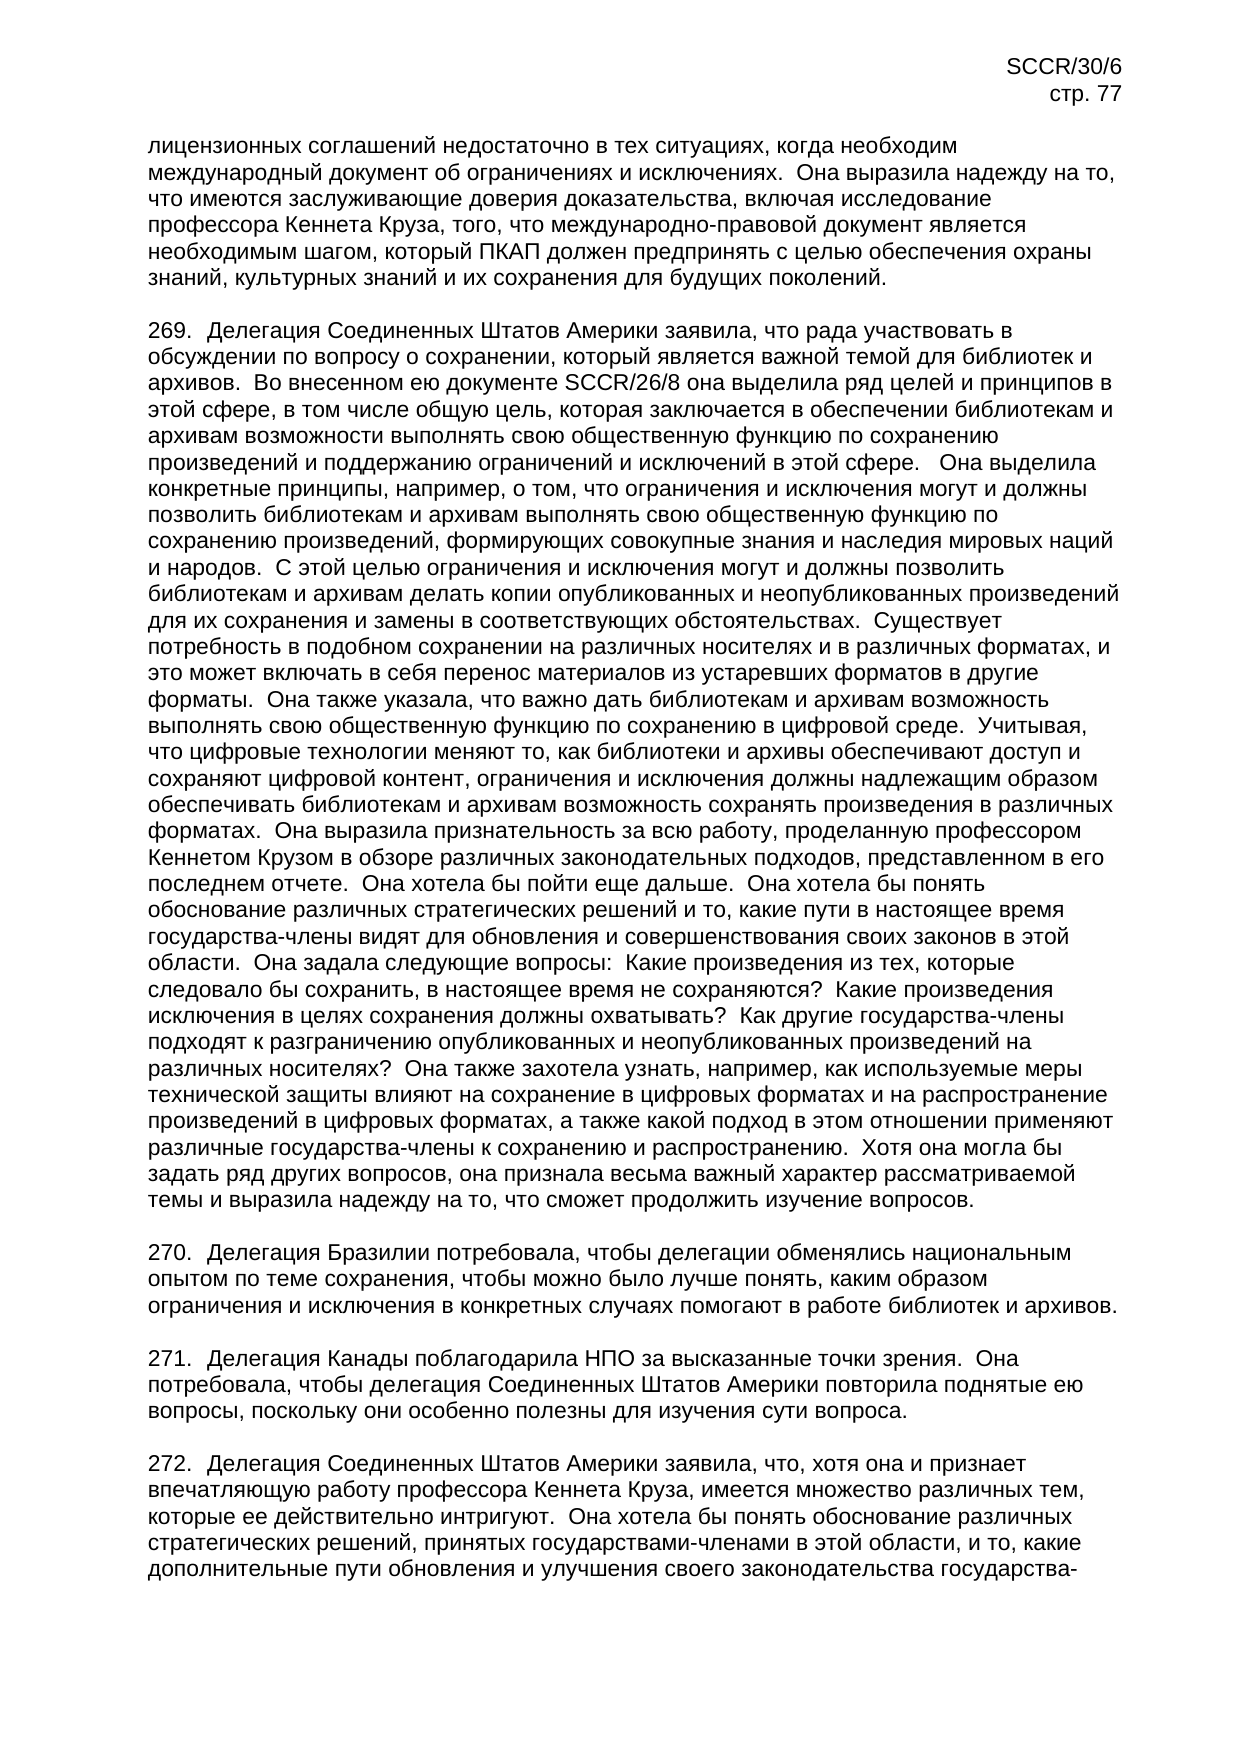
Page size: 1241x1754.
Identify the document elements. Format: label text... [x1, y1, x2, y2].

list Делегация Соединенных Штатов Америки заявила, что рада участвовать в обсуждении по вопросу о сохранении, который является важной темой для библиотек и архивов. Во внесенном ею документе SCCR/26/8 она выделила ряд целей и принципов в этой сфере, в том числе общую цель, которая заключается в обеспечении библиотекам и архивам возможности выполнять свою общественную функцию по сохранению произведений и поддержанию ограничений и исключений в этой сфере. Она выделила конкретные принципы, например, о том, что ограничения и исключения могут и должны позволить библиотекам и архивам выполнять свою общественную функцию по сохранению произведений, формирующих совокупные знания и наследия мировых наций и народов. С этой целью ограничения и исключения могут и должны позволить библиотекам и архивам делать копии опубликованных и неопубликованных произведений для их сохранения и замены в соответствующих обстоятельствах. Существует потребность в подобном сохранении на различных носителях и в различных форматах, и это может включать в себя перенос материалов из устаревших форматов в другие форматы. Она также указала, что важно дать библиотекам и архивам возможность выполнять свою общественную функцию по сохранению в цифровой среде. Учитывая, что цифровые технологии меняют то, как библиотеки и архивы обеспечивают доступ и сохраняют цифровой контент, ограничения и исключения должны надлежащим образом обеспечивать библиотекам и архивам возможность сохранять произведения в различных форматах. Она выразила признательность за всю работу, проделанную профессором Кеннетом Крузом в обзоре различных законодательных подходов, представленном в его последнем отчете. Она хотела бы пойти еще дальше. Она хотела бы понять обоснование различных стратегических решений и то, какие пути в настоящее время государства-члены видят для обновления и совершенствования своих законов в этой области. Она задала следующие вопросы: Какие произведения из тех, которые следовало бы сохранить, в настоящее время не сохраняются? Какие произведения исключения в целях сохранения должны охватывать? Как другие государства-члены подходят к разграничению опубликованных и неопубликованных произведений на различных носителях? Она также захотела узнать, например, как используемые меры технической защиты влияют на сохранение в цифровых форматах и на распространение произведений в цифровых форматах, а также какой подход в этом отношении применяют различные государства-члены к сохранению и распространению. Хотя она могла бы задать ряд других вопросов, она признала весьма важный характер рассматриваемой темы и выразила надежду на то, что сможет продолжить изучение вопросов. [148, 317, 1122, 1213]
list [148, 132, 1122, 290]
list Делегация Канады поблагодарила НПО за высказанные точки зрения. Она потребовала, чтобы делегация Соединенных Штатов Америки повторила поднятые ею вопросы, поскольку они особенно полезны для изучения сути вопроса. [148, 1344, 1122, 1423]
list Делегация Бразилии потребовала, чтобы делегации обменялись национальным опытом по теме сохранения, чтобы можно было лучше понять, каким образом ограничения и исключения в конкретных случаях помогают в работе библиотек и архивов. [148, 1239, 1122, 1318]
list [148, 1450, 1122, 1582]
